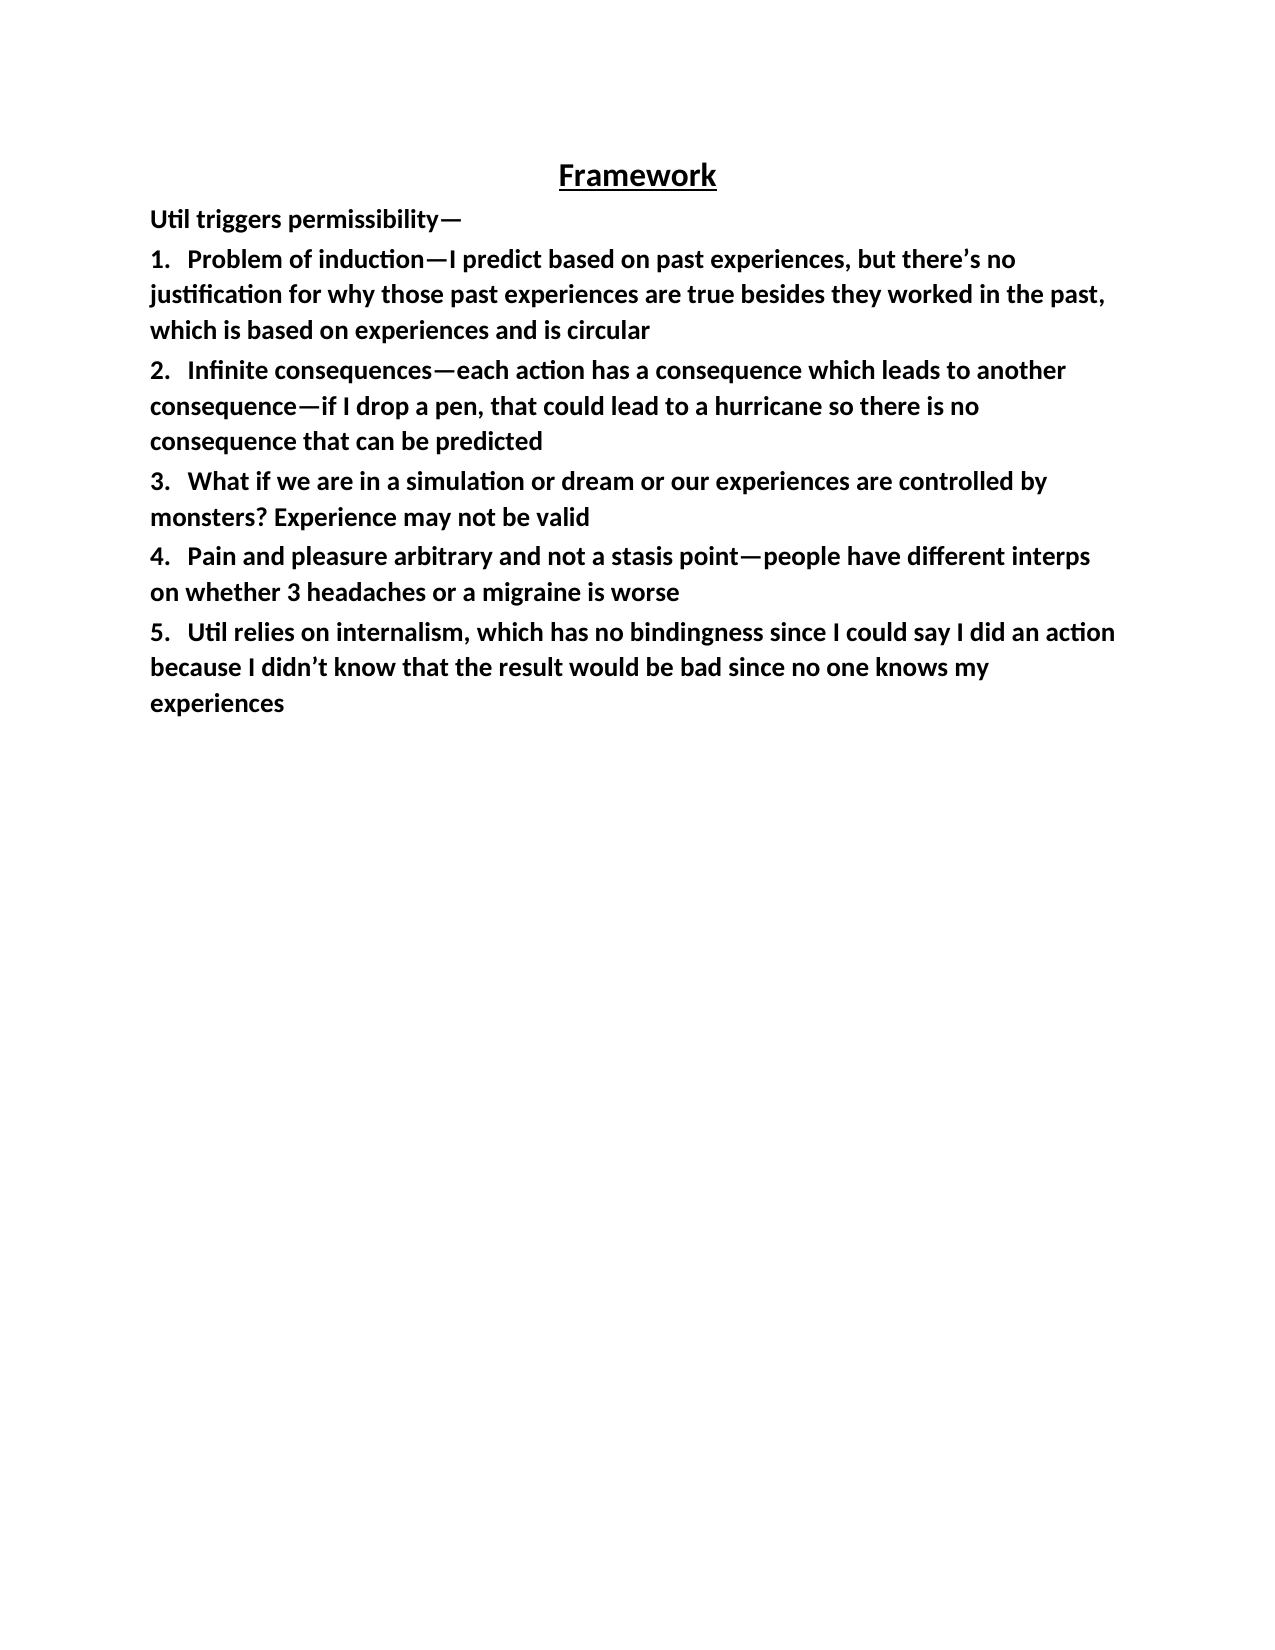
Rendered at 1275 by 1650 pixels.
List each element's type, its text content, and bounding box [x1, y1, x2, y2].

subtitle Infinite consequences—each action has a consequence which leads to another consequence—if I drop a pen, that could lead to a hurricane so there is no consequence that can be predicted [150, 353, 1125, 457]
subtitle Util triggers permissibility— [150, 202, 1125, 235]
subtitle Problem of induction—I predict based on past experiences, but there’s no justification for why those past experiences are true besides they worked in the past, which is based on experiences and is circular [150, 242, 1125, 346]
subtitle Pain and pleasure arbitrary and not a stasis point—people have different interps on whether 3 headaches or a migraine is worse [150, 539, 1125, 608]
subtitle Util relies on internalism, which has no bindingness since I could say I did an action because I didn’t know that the result would be bad since no one knows my experiences [150, 615, 1125, 719]
subtitle What if we are in a simulation or dream or our experiences are controlled by monsters? Experience may not be valid [150, 464, 1125, 533]
subtitle Framework [150, 154, 1125, 195]
